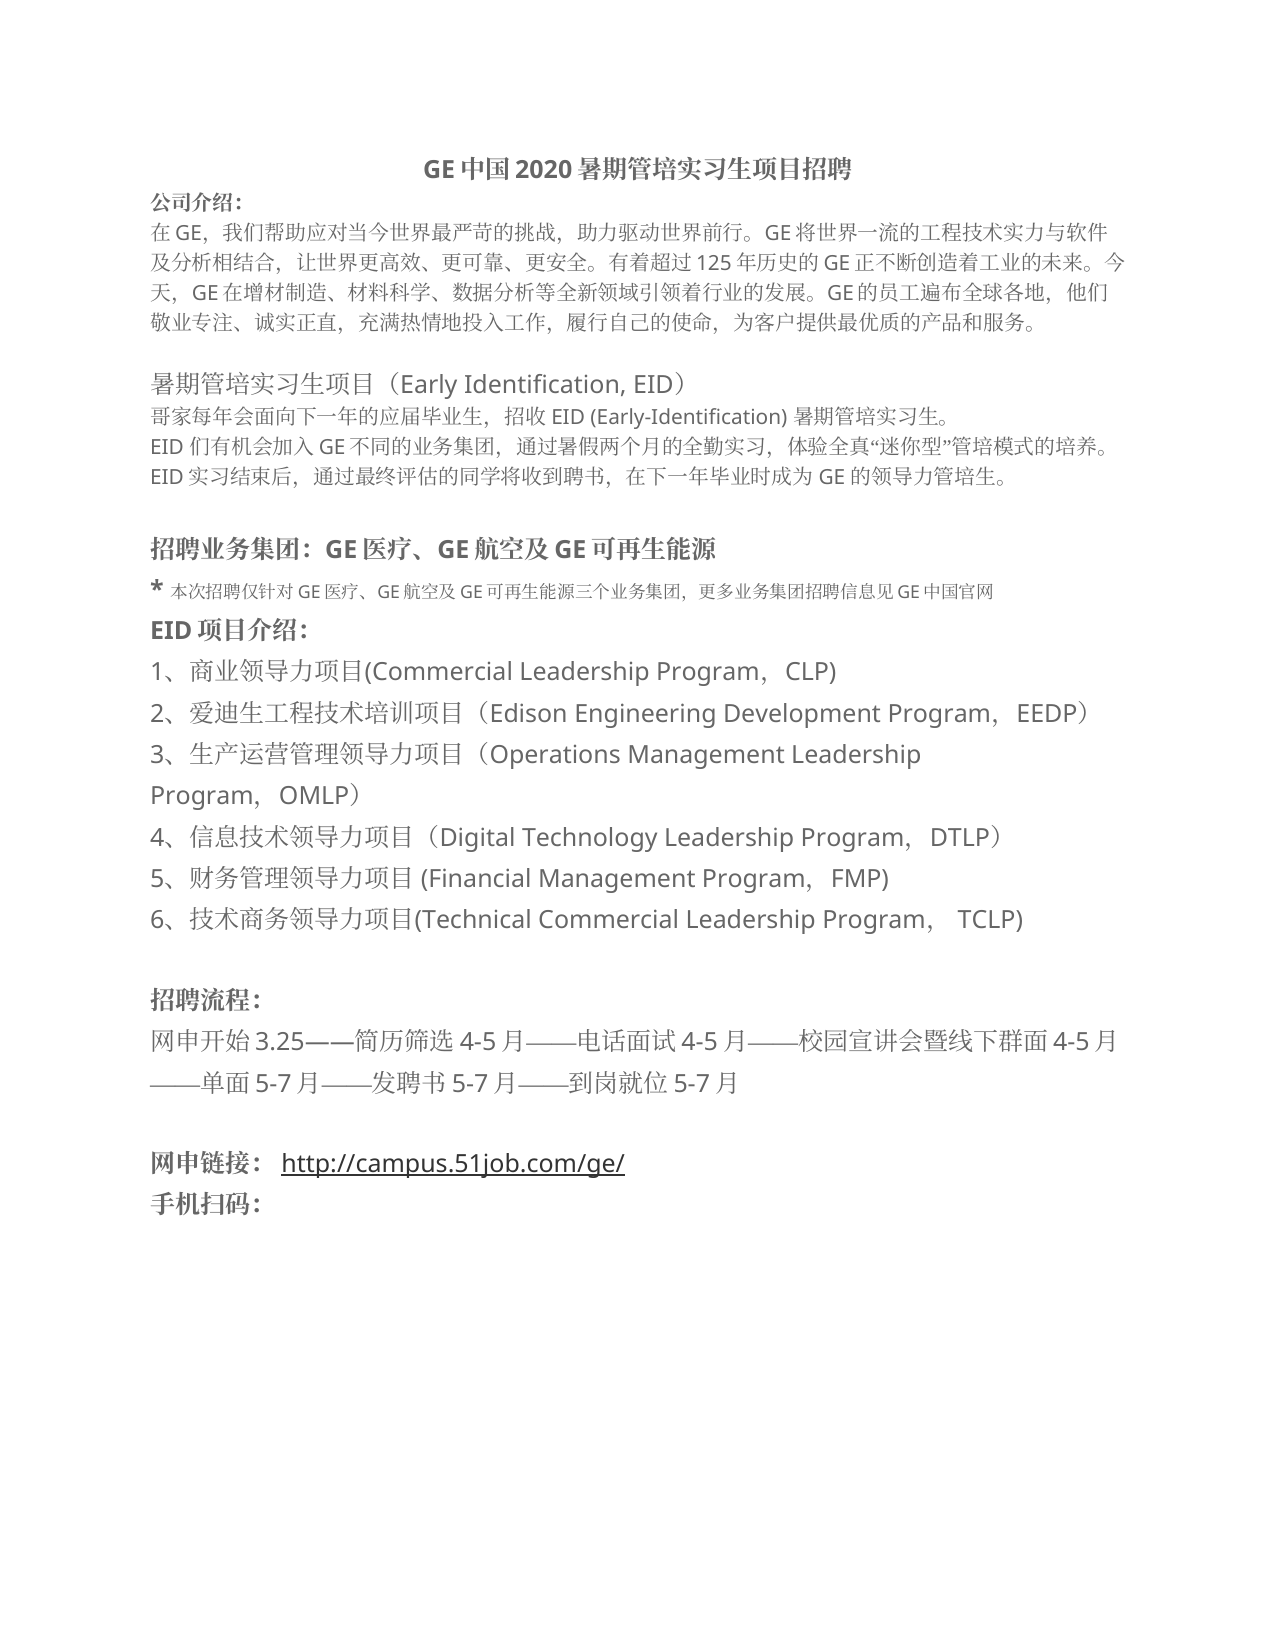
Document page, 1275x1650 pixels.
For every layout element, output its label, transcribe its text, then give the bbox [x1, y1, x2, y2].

text 招聘流程： [150, 981, 1125, 1017]
text 网申开始3.25——简历筛选4-5月——电话面试4-5月——校园宣讲会暨线下群面4-5月——单面5-7月——发聘书5-7月——到岗就位5-7月 [150, 1022, 1125, 1099]
text 公司介绍： [150, 186, 1125, 216]
text GE中国2020暑期管培实习生项目招聘 [150, 150, 1125, 186]
text 3、生产运营管理领导力项目（Operations Management Leadership Program，OMLP） [150, 735, 1125, 812]
text 哥家每年会面向下一年的应届毕业生，招收 EID (Early-Identification) 暑期管培实习生。 [150, 401, 1125, 431]
text 4、信息技术领导力项目（Digital Technology Leadership Program，DTLP） [150, 817, 1125, 853]
text 在GE，我们帮助应对当今世界最严苛的挑战，助力驱动世界前行。GE将世界一流的工程技术实力与软件及分析相结合，让世界更高效、更可靠、更安全。有着超过125年历史的GE正不断创造着工业的未来。今天，GE在增材制造、材料科学、数据分析等全新领域引领着行业的发展。GE的员工遍布全球各地，他们敬业专注、诚实正直，充满热情地投入工作，履行自己的使命，为客户提供最优质的产品和服务。 [150, 216, 1125, 336]
text 6、技术商务领导力项目(Technical Commercial Leadership Program， TCLP) [150, 900, 1125, 936]
text 暑期管培实习生项目（Early Identification, EID） [150, 364, 1125, 401]
text 2、爱迪生工程技术培训项目（Edison Engineering Development Program，EEDP） [150, 693, 1125, 729]
text 招聘业务集团：GE医疗、GE航空及GE可再生能源 [150, 530, 1125, 566]
text 1、商业领导力项目(Commercial Leadership Program，CLP) [150, 652, 1125, 688]
text 手机扫码： [150, 1185, 1125, 1221]
text * 本次招聘仅针对GE医疗、GE航空及GE可再生能源三个业务集团，更多业务集团招聘信息见GE中国官网 [150, 571, 1125, 606]
text 5、财务管理领导力项目 (Financial Management Program，FMP) [150, 859, 1125, 895]
text EID实习结束后，通过最终评估的同学将收到聘书，在下一年毕业时成为 GE 的领导力管培生。 [150, 461, 1125, 491]
text 网申链接： http://campus.51job.com/ge/ [150, 1144, 1125, 1180]
text EID 们有机会加入GE不同的业务集团，通过暑假两个月的全勤实习，体验全真“迷你型”管培模式的培养。 [150, 431, 1125, 461]
text EID项目介绍： [150, 611, 1125, 647]
